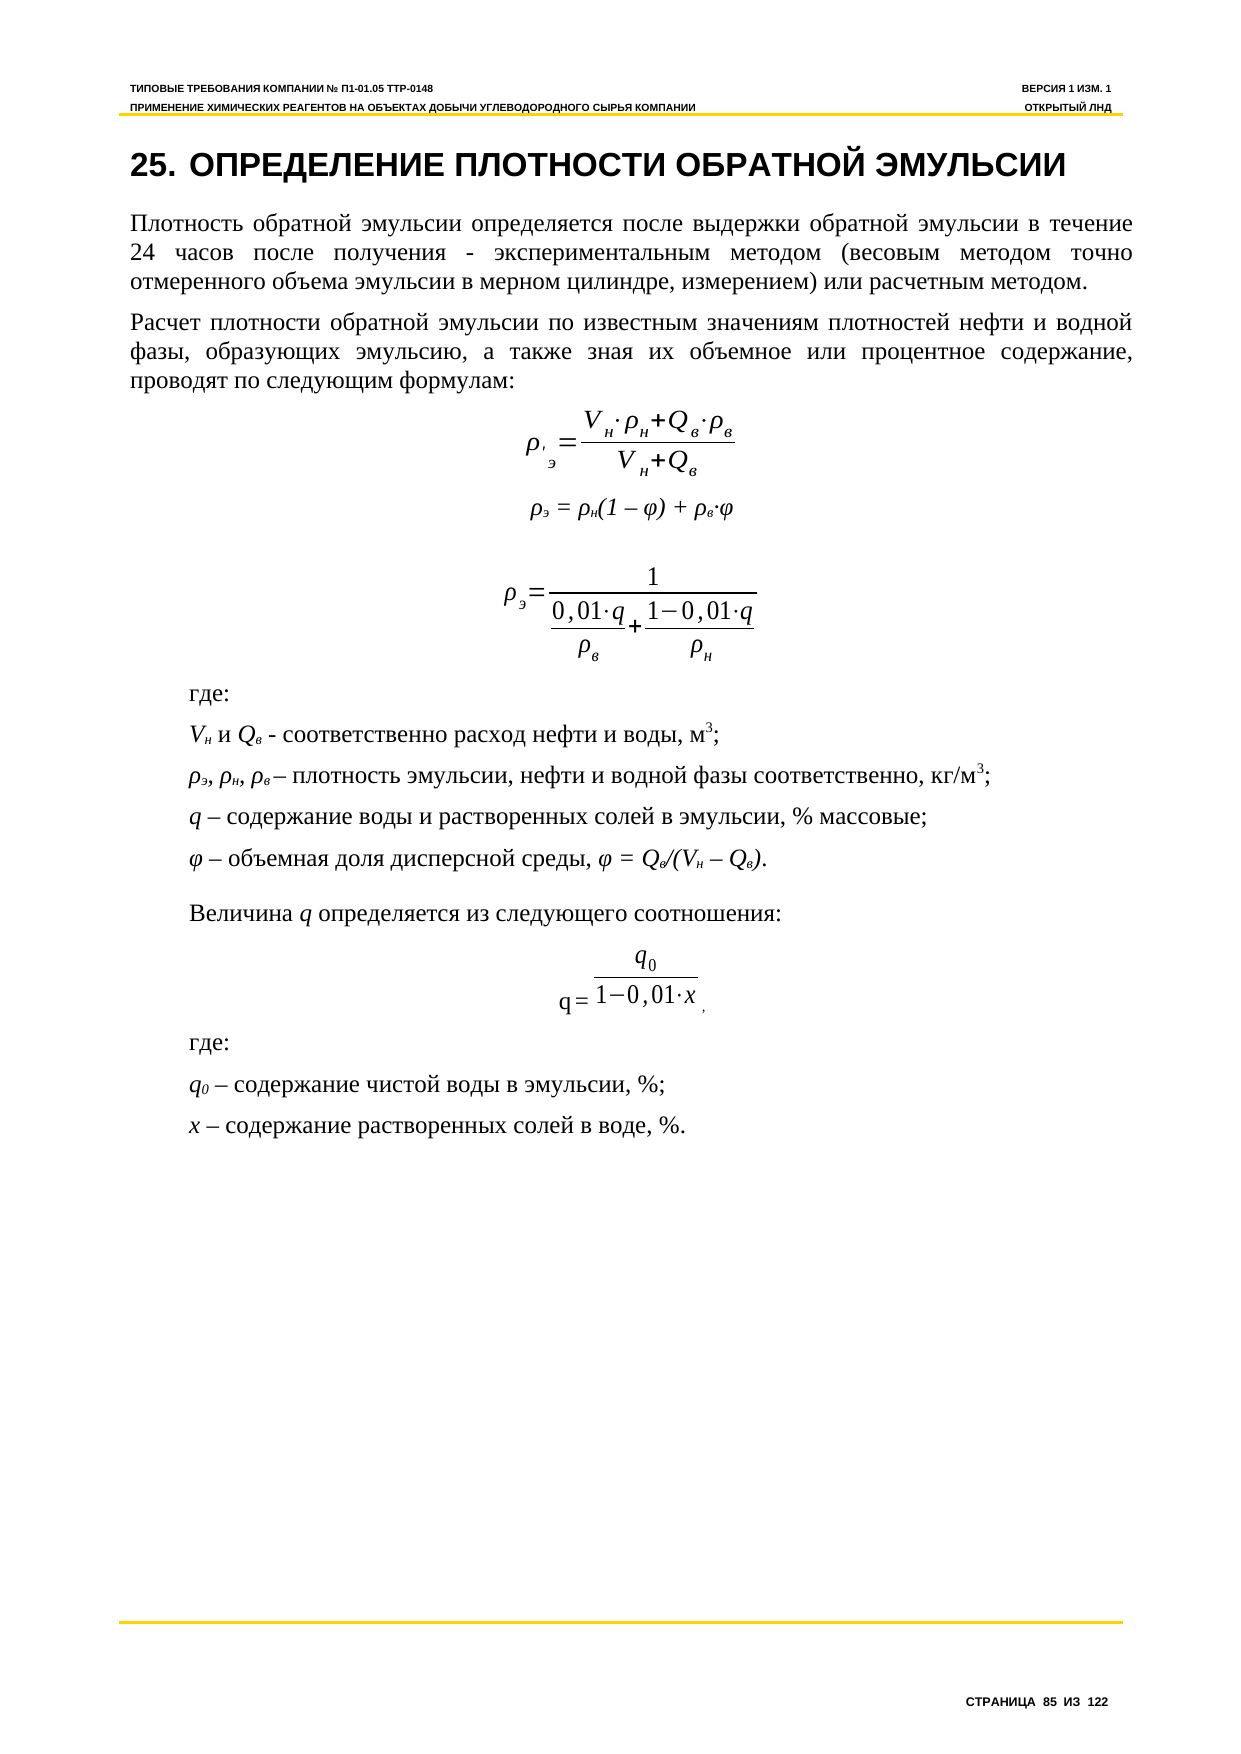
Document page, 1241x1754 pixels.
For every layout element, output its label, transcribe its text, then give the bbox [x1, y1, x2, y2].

list ОПРЕДЕЛЕНИЕ ПЛОТНОСТИ ОБРАТНОЙ ЭМУЛЬСИИ [130, 145, 1134, 183]
text х – содержание растворенных солей в воде, %. [189, 1110, 1134, 1139]
text φ – объемная доля дисперсной среды, φ = Qв/(Vн – Qв). [189, 843, 1134, 871]
text Vн и Qв - соответственно расход нефти и воды, м3; [189, 719, 1134, 748]
text q – содержание воды и растворенных солей в эмульсии, % массовые; [189, 801, 1134, 830]
text где: [189, 678, 1134, 706]
text q = , [130, 939, 1134, 1015]
text Величина q определяется из следующего соотношения: [189, 884, 1134, 927]
text Плотность обратной эмульсии определяется после выдержки обратной эмульсии в течение 24 часов после получения - экспериментальным методом (весовым методом точно отмеренного объема эмульсии в мерном цилиндре, измерением) или расчетным методом. [130, 208, 1134, 295]
text Расчет плотности обратной эмульсии по известным значениям плотностей нефти и водной фазы, образующих эмульсию, а также зная их объемное или процентное содержание, проводят по следующим формулам: [130, 307, 1134, 393]
text ρэ, ρн, ρв – плотность эмульсии, нефти и водной фазы соответственно, кг/м3; [189, 760, 1134, 789]
text где: [189, 1027, 1134, 1056]
text q0 – содержание чистой воды в эмульсии, %; [189, 1069, 1134, 1097]
text ρэ = ρн(1 – φ) + ρв∙φ [130, 492, 1134, 521]
